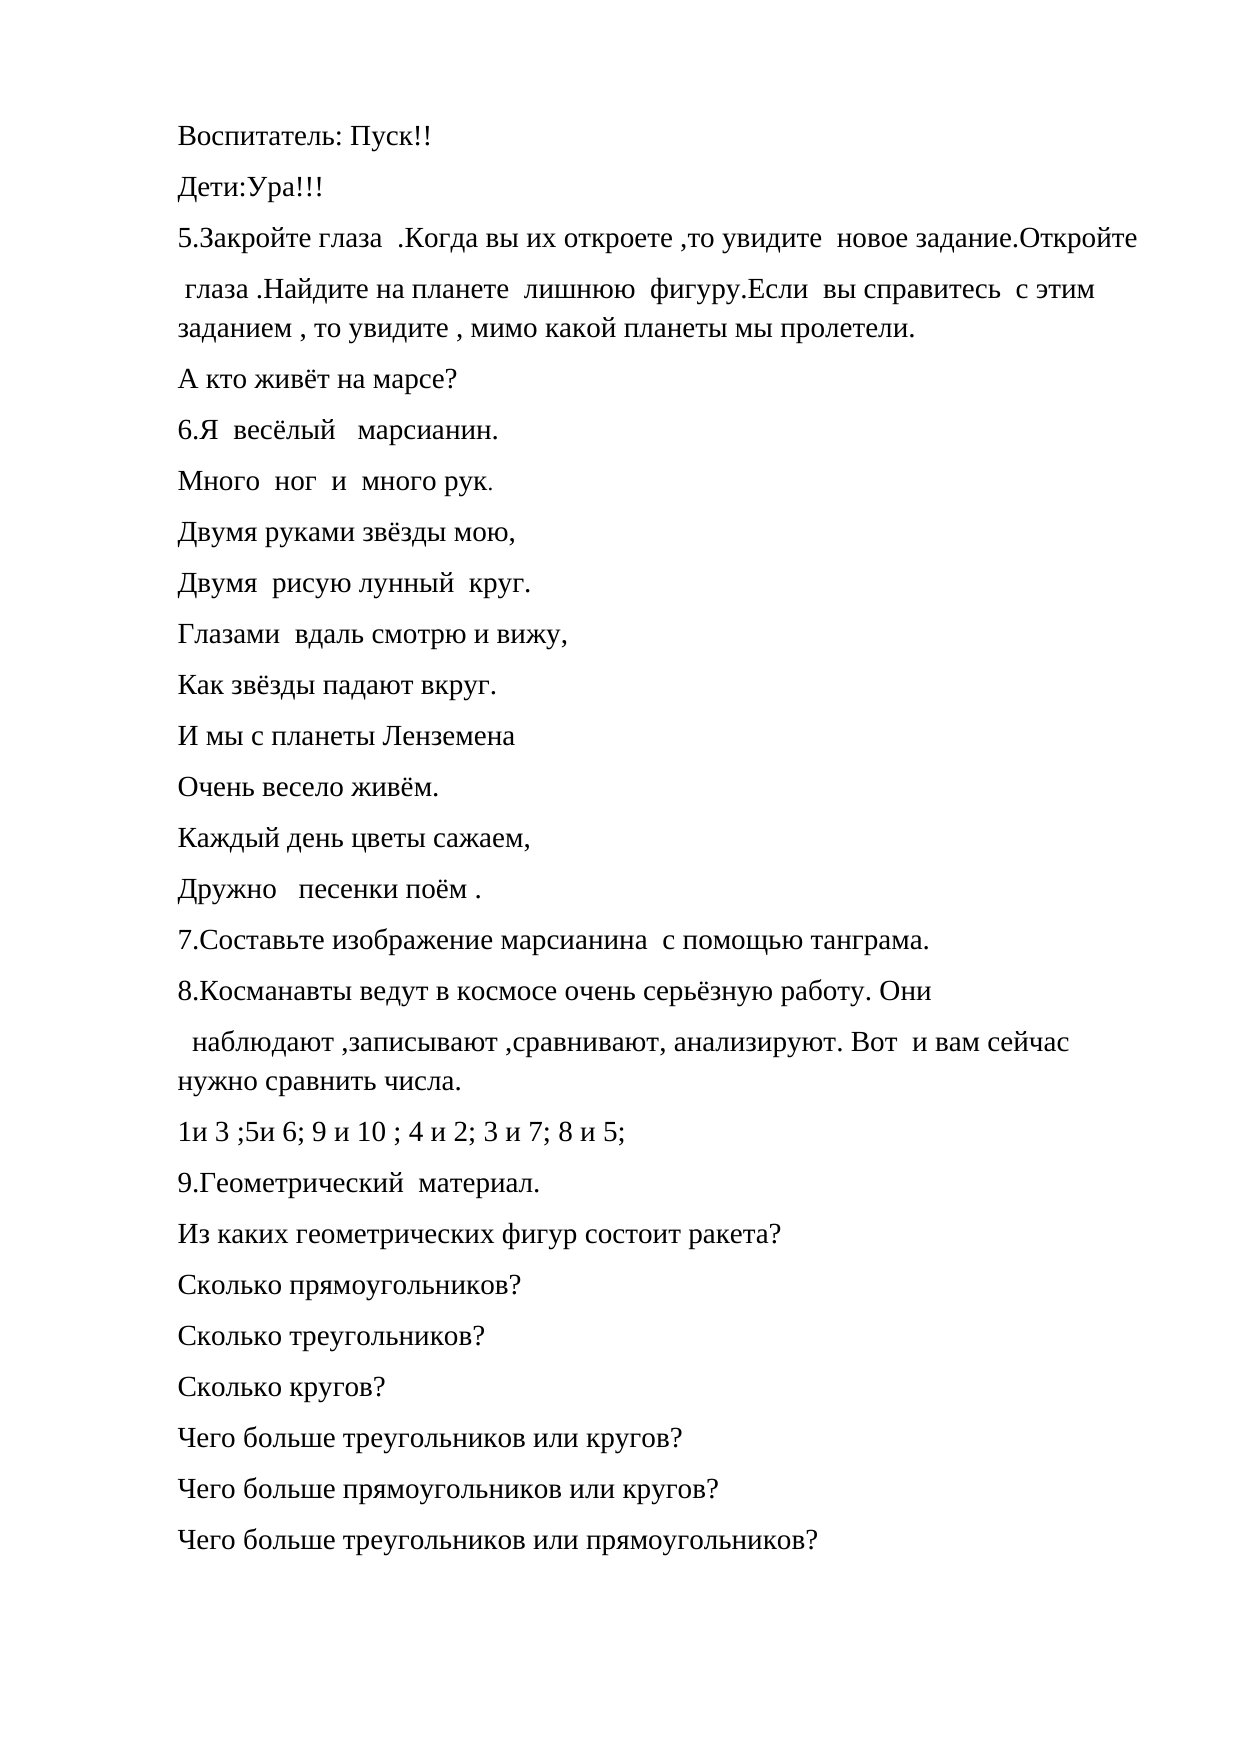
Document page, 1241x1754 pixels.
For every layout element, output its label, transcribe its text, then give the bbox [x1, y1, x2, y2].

text 5.Закройте глаза .Когда вы их откроете ,то увидите новое задание.Откройте [177, 220, 1152, 254]
text Чего больше треугольников или прямоугольников? [177, 1522, 1152, 1556]
text Глазами вдаль смотрю и вижу, [177, 616, 1152, 649]
text Сколько кругов? [177, 1369, 1152, 1403]
text Очень весело живём. [177, 769, 1152, 803]
text Много ног и много рук. [177, 463, 1152, 496]
text А кто живёт на марсе? [177, 361, 1152, 394]
text Дети:Ура!!! [177, 169, 1152, 203]
text Сколько прямоугольников? [177, 1267, 1152, 1301]
text Каждый день цветы сажаем, [177, 820, 1152, 854]
text Сколько треугольников? [177, 1318, 1152, 1352]
text Двумя рисую лунный круг. [177, 565, 1152, 598]
text 8.Косманавты ведут в космосе очень серьёзную работу. Они [177, 973, 1152, 1007]
text 9.Геометрический материал. [177, 1165, 1152, 1198]
text 7.Составьте изображение марсианина с помощью танграма. [177, 922, 1152, 956]
text Дружно песенки поём . [177, 871, 1152, 905]
text Двумя руками звёзды мою, [177, 514, 1152, 547]
text 6.Я весёлый марсианин. [177, 412, 1152, 445]
text Из каких геометрических фигур состоит ракета? [177, 1216, 1152, 1249]
text глаза .Найдите на планете лишнюю фигуру.Если вы справитесь с этим заданием , то увидите , мимо какой планеты мы пролетели. [177, 271, 1152, 343]
text Чего больше треугольников или кругов? [177, 1420, 1152, 1454]
text наблюдают ,записывают ,сравнивают, анализируют. Вот и вам сейчас нужно сравнить числа. [177, 1024, 1152, 1096]
text Чего больше прямоугольников или кругов? [177, 1471, 1152, 1505]
text И мы с планеты Ленземена [177, 718, 1152, 752]
text Воспитатель: Пуск!! [177, 118, 1152, 152]
text Как звёзды падают вкруг. [177, 667, 1152, 701]
text 1и 3 ;5и 6; 9 и 10 ; 4 и 2; 3 и 7; 8 и 5; [177, 1114, 1152, 1147]
